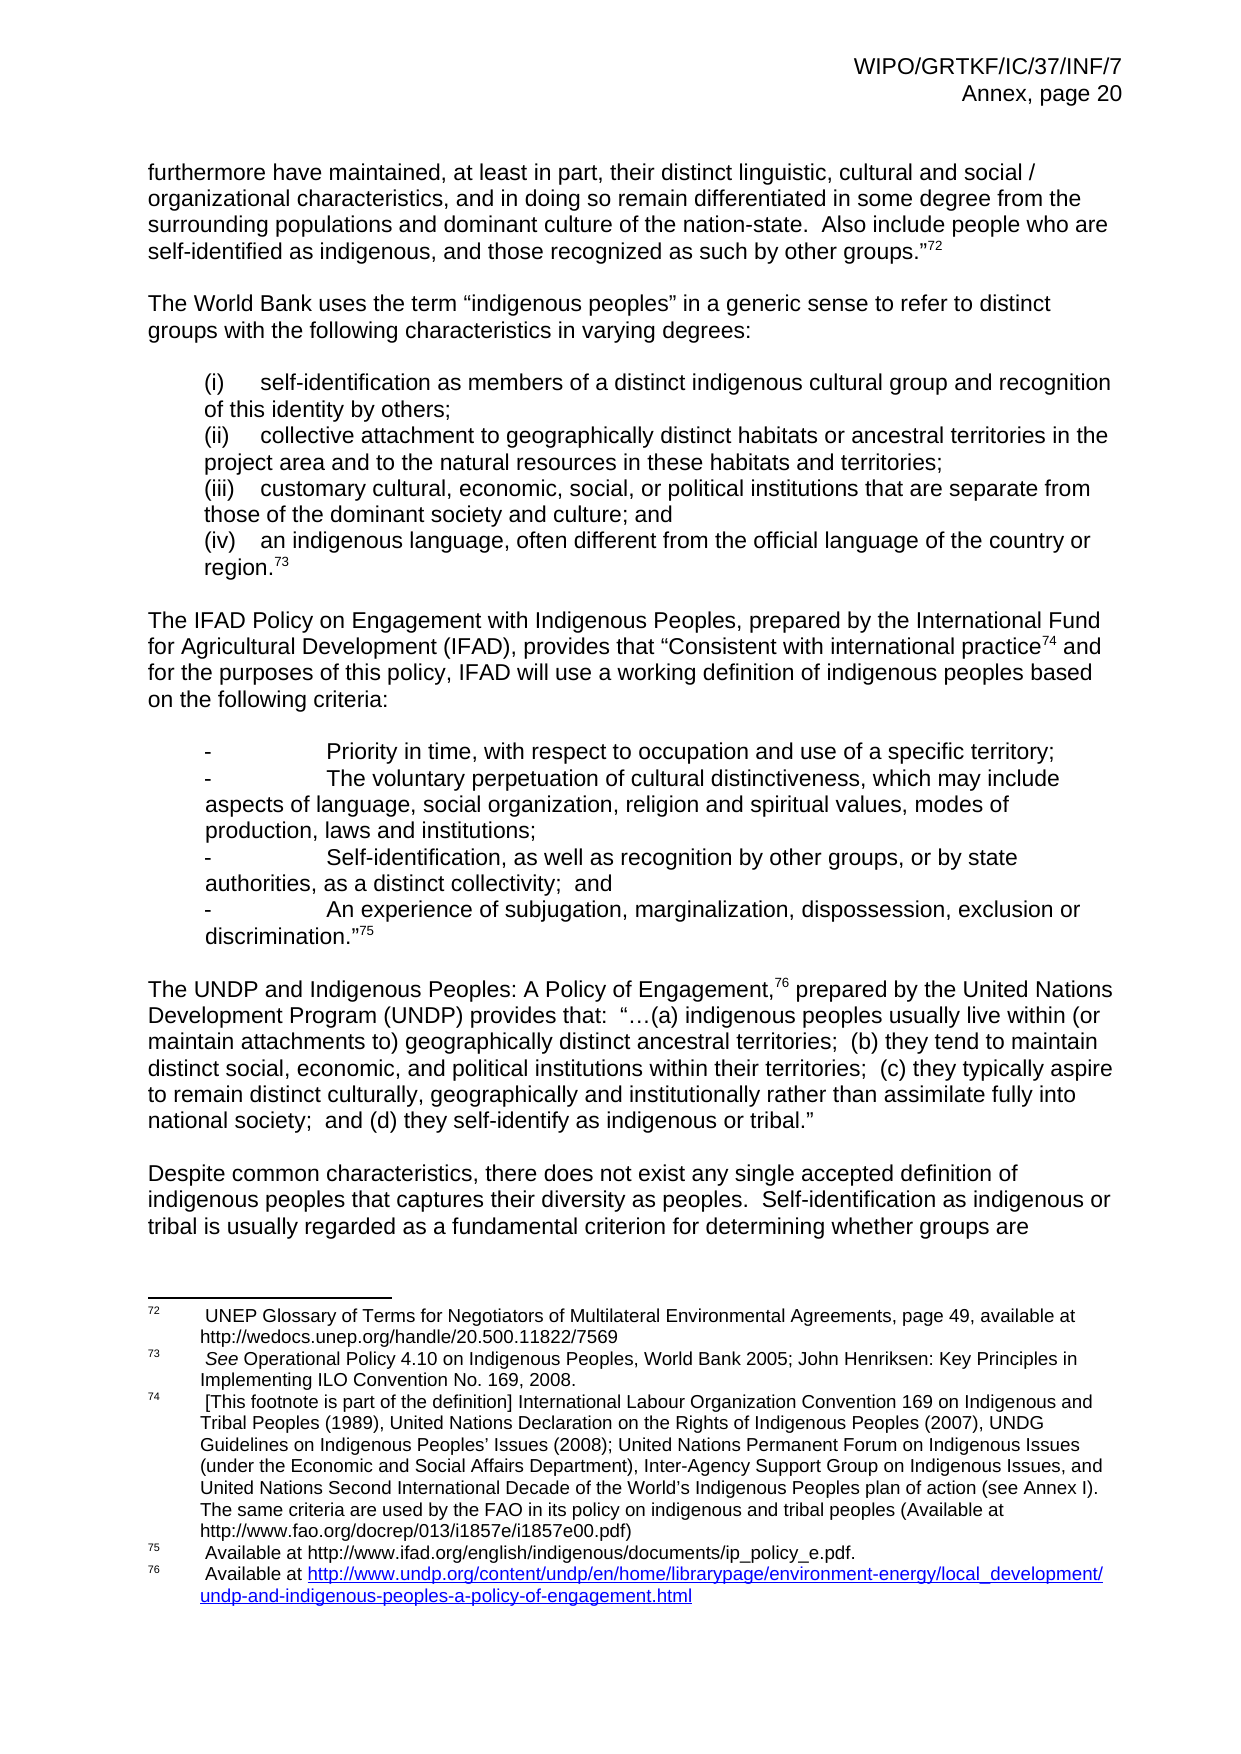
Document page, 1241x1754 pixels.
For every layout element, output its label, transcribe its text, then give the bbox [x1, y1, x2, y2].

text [148, 1160, 1122, 1239]
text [148, 158, 1122, 264]
list customary cultural, economic, social, or political institutions that are separate from those of the dominant society and culture; and [204, 475, 1122, 527]
list Priority in time, with respect to occupation and use of a specific territory; [204, 738, 1122, 765]
list Self-identification, as well as recognition by other groups, or by state authorities, as a distinct collectivity; and [204, 844, 1122, 896]
list collective attachment to geographically distinct habitats or ancestral territories in the project area and to the natural resources in these habitats and territories; [204, 422, 1122, 475]
text The UNDP and Indigenous Peoples: A Policy of Engagement, prepared by the United Nations Development Program (UNDP) provides that: “…(a) indigenous peoples usually live within (or maintain attachments to) geographically distinct ancestral territories; (b) they tend to maintain distinct social, economic, and political institutions within their territories; (c) they typically aspire to remain distinct culturally, geographically and institutionally rather than assimilate fully into national society; and (d) they self-identify as indigenous or tribal.” [148, 976, 1122, 1134]
text The World Bank uses the term “indigenous peoples” in a generic sense to refer to distinct groups with the following characteristics in varying degrees: [148, 290, 1122, 343]
list The voluntary perpetuation of cultural distinctiveness, which may include aspects of language, social organization, religion and spiritual values, modes of production, laws and institutions; [204, 765, 1122, 844]
list self-identification as members of a distinct indigenous cultural group and recognition of this identity by others; [204, 369, 1122, 422]
text The IFAD Policy on Engagement with Indigenous Peoples, prepared by the International Fund for Agricultural Development (IFAD), provides that “Consistent with international practice and for the purposes of this policy, IFAD will use a working definition of indigenous peoples based on the following criteria: [148, 607, 1122, 712]
list an indigenous language, often different from the official language of the country or region. [204, 527, 1122, 580]
list An experience of subjugation, marginalization, dispossession, exclusion or discrimination.” [204, 896, 1122, 949]
